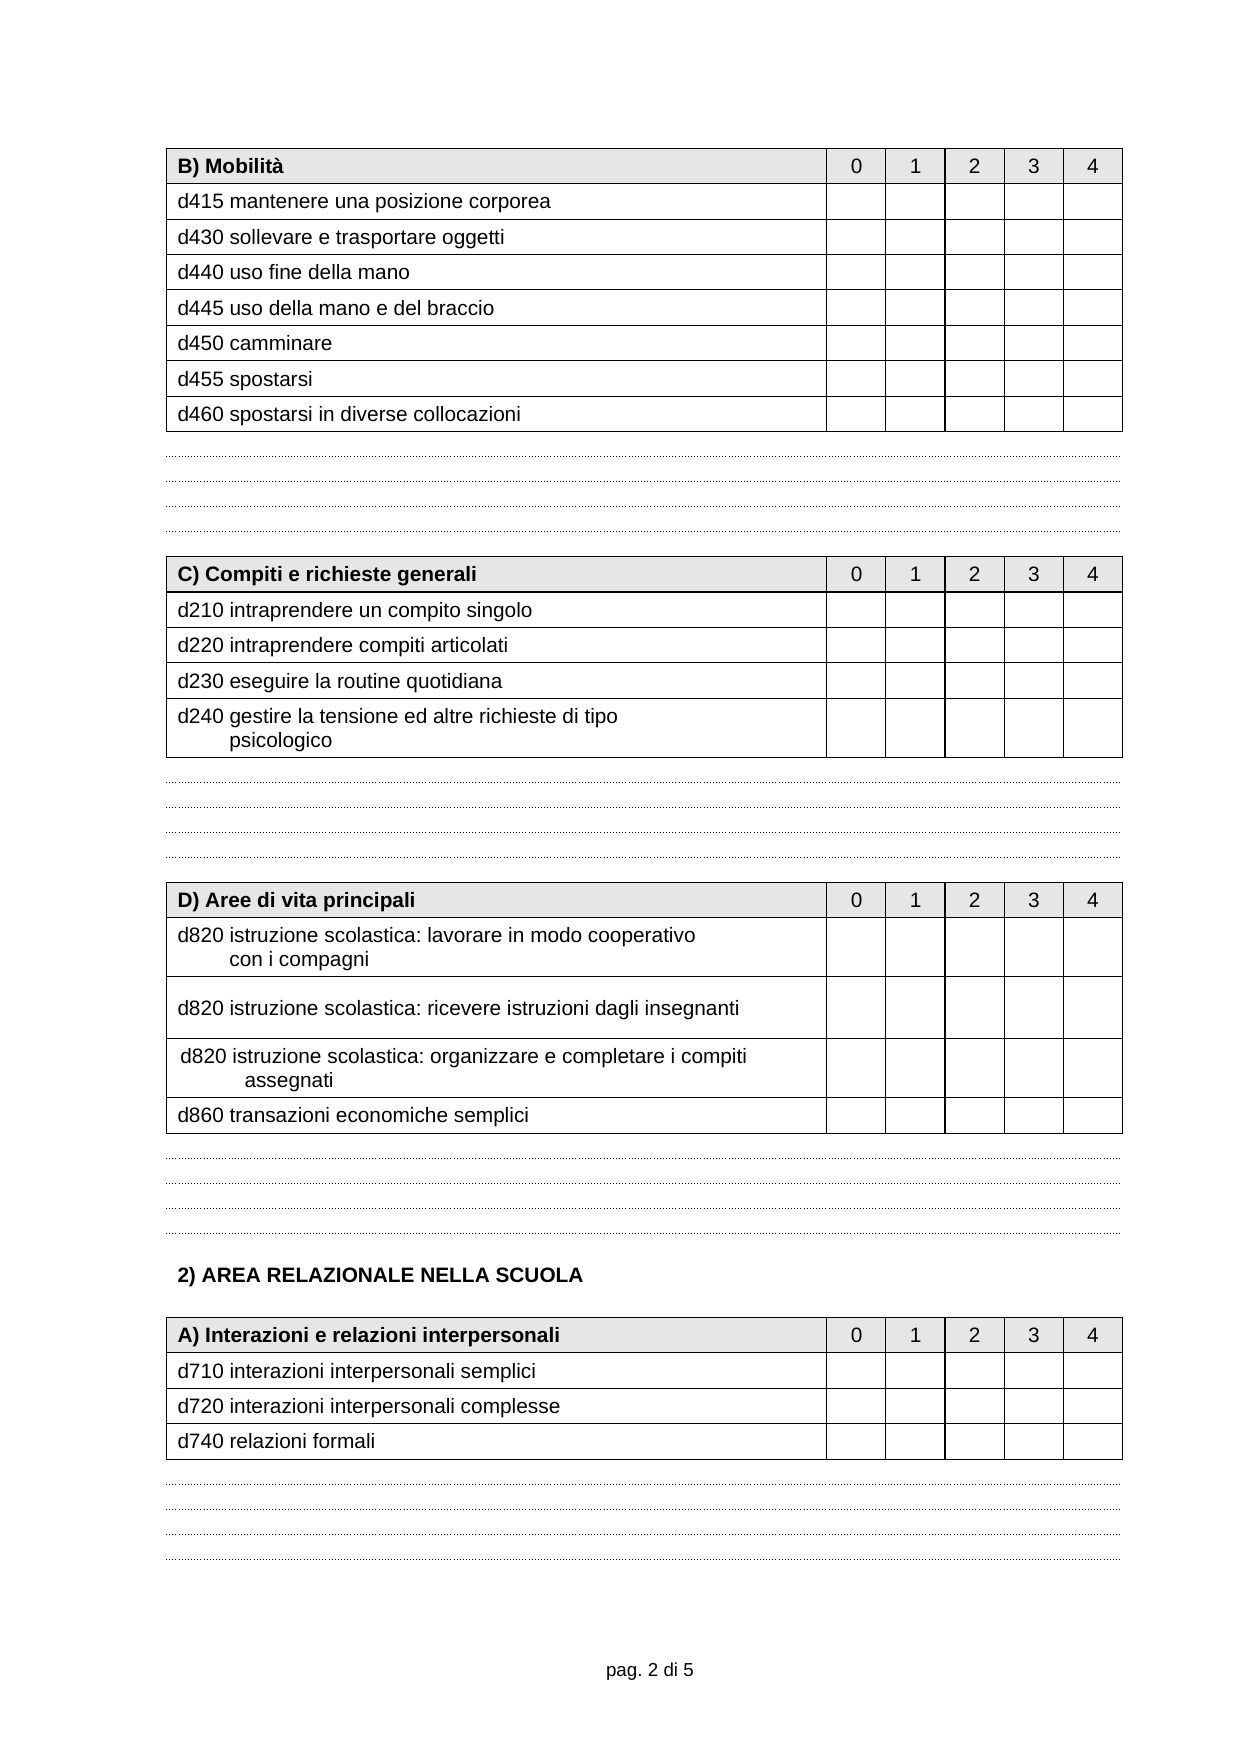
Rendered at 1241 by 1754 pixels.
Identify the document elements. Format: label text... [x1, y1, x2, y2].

table_cell [946, 1353, 1004, 1388]
table_header [166, 782, 1122, 807]
table_cell [946, 977, 1004, 1038]
table_cell [946, 397, 1004, 431]
table_header [166, 1158, 1122, 1182]
table_cell d240 gestire la tensione ed altre richieste di tipo psicologico [167, 699, 826, 757]
table_cell [946, 1424, 1004, 1458]
table_header 3 [1005, 883, 1063, 917]
table_cell [1005, 699, 1063, 757]
table_cell [886, 593, 944, 627]
table_cell [1064, 255, 1122, 289]
table_cell [1064, 918, 1122, 976]
table_header 4 [1064, 557, 1122, 591]
table_cell [946, 1039, 1004, 1097]
table_cell [1005, 977, 1063, 1038]
table_header 2 [946, 557, 1004, 591]
table_header 4 [1064, 149, 1122, 183]
table_header 0 [827, 557, 885, 591]
table_cell [946, 220, 1004, 254]
table_cell d860 transazioni economiche semplici [167, 1098, 826, 1132]
table_cell [166, 1509, 1122, 1533]
table_cell [946, 255, 1004, 289]
table_header 3 [1005, 1318, 1063, 1352]
table_cell [827, 220, 885, 254]
table_header 4 [1064, 1318, 1122, 1352]
table_cell [886, 255, 944, 289]
table_cell [1064, 1424, 1122, 1458]
table_cell d740 relazioni formali [167, 1424, 826, 1458]
table_cell [1064, 290, 1122, 325]
table_cell [946, 361, 1004, 396]
table_cell [827, 699, 885, 757]
table_cell [1005, 1039, 1063, 1097]
table_cell d445 uso della mano e del braccio [167, 290, 826, 325]
table_cell [1005, 361, 1063, 396]
table_cell [827, 663, 885, 698]
table_cell d220 intraprendere compiti articolati [167, 628, 826, 662]
table_cell [946, 699, 1004, 757]
table_cell [946, 1389, 1004, 1423]
table_cell [1005, 663, 1063, 698]
table_cell [827, 1424, 885, 1458]
table_header 1 [886, 883, 944, 917]
table_cell [1005, 326, 1063, 360]
table_cell [166, 807, 1122, 832]
table_cell [827, 1098, 885, 1132]
table_header 2 [946, 1318, 1004, 1352]
table_cell [1005, 397, 1063, 431]
table_cell [166, 1534, 1122, 1558]
table_cell [886, 290, 944, 325]
table_cell [1005, 628, 1063, 662]
table_cell [946, 1098, 1004, 1132]
table_cell [1064, 977, 1122, 1038]
table_header 0 [827, 883, 885, 917]
table_cell d460 spostarsi in diverse collocazioni [167, 397, 826, 431]
table_cell [946, 918, 1004, 976]
table_cell [946, 184, 1004, 218]
table_header 2 [946, 149, 1004, 183]
table_cell d415 mantenere una posizione corporea [167, 184, 826, 218]
table_cell [1064, 699, 1122, 757]
table_cell [1005, 1098, 1063, 1132]
table_header 2 [946, 883, 1004, 917]
table_header D) Aree di vita principali [167, 883, 826, 917]
table_header C) Compiti e richieste generali [167, 557, 826, 591]
table_cell [827, 1353, 885, 1388]
table_cell d820 istruzione scolastica: organizzare e completare i compiti assegnati [167, 1039, 826, 1097]
table_cell [1005, 1353, 1063, 1388]
table_cell [1064, 1389, 1122, 1423]
table_cell [946, 326, 1004, 360]
table_cell [827, 918, 885, 976]
table_header 2) Area relazionale nella scuola [166, 1258, 1122, 1293]
table_cell [1064, 220, 1122, 254]
table_header 1 [886, 1318, 944, 1352]
table_cell [1005, 1424, 1063, 1458]
table_cell [886, 977, 944, 1038]
table_cell [166, 1208, 1122, 1232]
table_header 0 [827, 149, 885, 183]
table_header 3 [1005, 149, 1063, 183]
table_cell d440 uso fine della mano [167, 255, 826, 289]
table_cell [827, 255, 885, 289]
table_cell [1064, 361, 1122, 396]
table_header A) Interazioni e relazioni interpersonali [167, 1318, 826, 1352]
table_header B) Mobilità [167, 149, 826, 183]
table_cell [886, 918, 944, 976]
table_cell [827, 184, 885, 218]
table_header 4 [1064, 883, 1122, 917]
table_cell [886, 220, 944, 254]
table_cell [886, 628, 944, 662]
table_cell [1005, 918, 1063, 976]
table_cell [1064, 1039, 1122, 1097]
table_cell [886, 397, 944, 431]
table_cell [827, 593, 885, 627]
table_cell [827, 326, 885, 360]
table_header [166, 456, 1122, 481]
table_cell d430 sollevare e trasportare oggetti [167, 220, 826, 254]
table_cell [166, 481, 1122, 506]
table_cell [1064, 1353, 1122, 1388]
table_cell [827, 361, 885, 396]
table_cell d710 interazioni interpersonali semplici [167, 1353, 826, 1388]
table_cell [1005, 1389, 1063, 1423]
table_cell d230 eseguire la routine quotidiana [167, 663, 826, 698]
table_cell [886, 1424, 944, 1458]
table_cell d720 interazioni interpersonali complesse [167, 1389, 826, 1423]
table_cell [166, 1183, 1122, 1207]
table_cell [886, 1098, 944, 1132]
table_header 3 [1005, 557, 1063, 591]
table_cell [886, 1353, 944, 1388]
table_cell [1005, 290, 1063, 325]
table_cell [886, 326, 944, 360]
table_cell [886, 361, 944, 396]
table_header 0 [827, 1318, 885, 1352]
table_cell d450 camminare [167, 326, 826, 360]
table_cell [946, 290, 1004, 325]
table_cell [886, 663, 944, 698]
table_cell [886, 1039, 944, 1097]
table_cell [166, 832, 1122, 857]
table_cell [1064, 326, 1122, 360]
table_cell [827, 628, 885, 662]
table_cell [946, 593, 1004, 627]
table_cell [827, 397, 885, 431]
table_cell [886, 699, 944, 757]
table_cell [1005, 255, 1063, 289]
table_cell d820 istruzione scolastica: ricevere istruzioni dagli insegnanti [167, 977, 826, 1038]
table_cell [827, 977, 885, 1038]
table_cell d455 spostarsi [167, 361, 826, 396]
table_cell [1005, 593, 1063, 627]
table_cell [946, 628, 1004, 662]
table_header [166, 1484, 1122, 1508]
table_cell [1005, 220, 1063, 254]
table_header 1 [886, 557, 944, 591]
table_cell [1064, 628, 1122, 662]
table_cell [886, 1389, 944, 1423]
table_cell [1064, 593, 1122, 627]
table_cell [1064, 397, 1122, 431]
table_cell [1005, 184, 1063, 218]
table_cell d210 intraprendere un compito singolo [167, 593, 826, 627]
table_cell [166, 506, 1122, 531]
table_cell [1064, 663, 1122, 698]
table_cell [1064, 184, 1122, 218]
table_cell [886, 184, 944, 218]
table_header 1 [886, 149, 944, 183]
table_cell [827, 1389, 885, 1423]
table_cell [946, 663, 1004, 698]
table_cell d820 istruzione scolastica: lavorare in modo cooperativo con i compagni [167, 918, 826, 976]
table_cell [1064, 1098, 1122, 1132]
table_cell [827, 1039, 885, 1097]
table_cell [827, 290, 885, 325]
